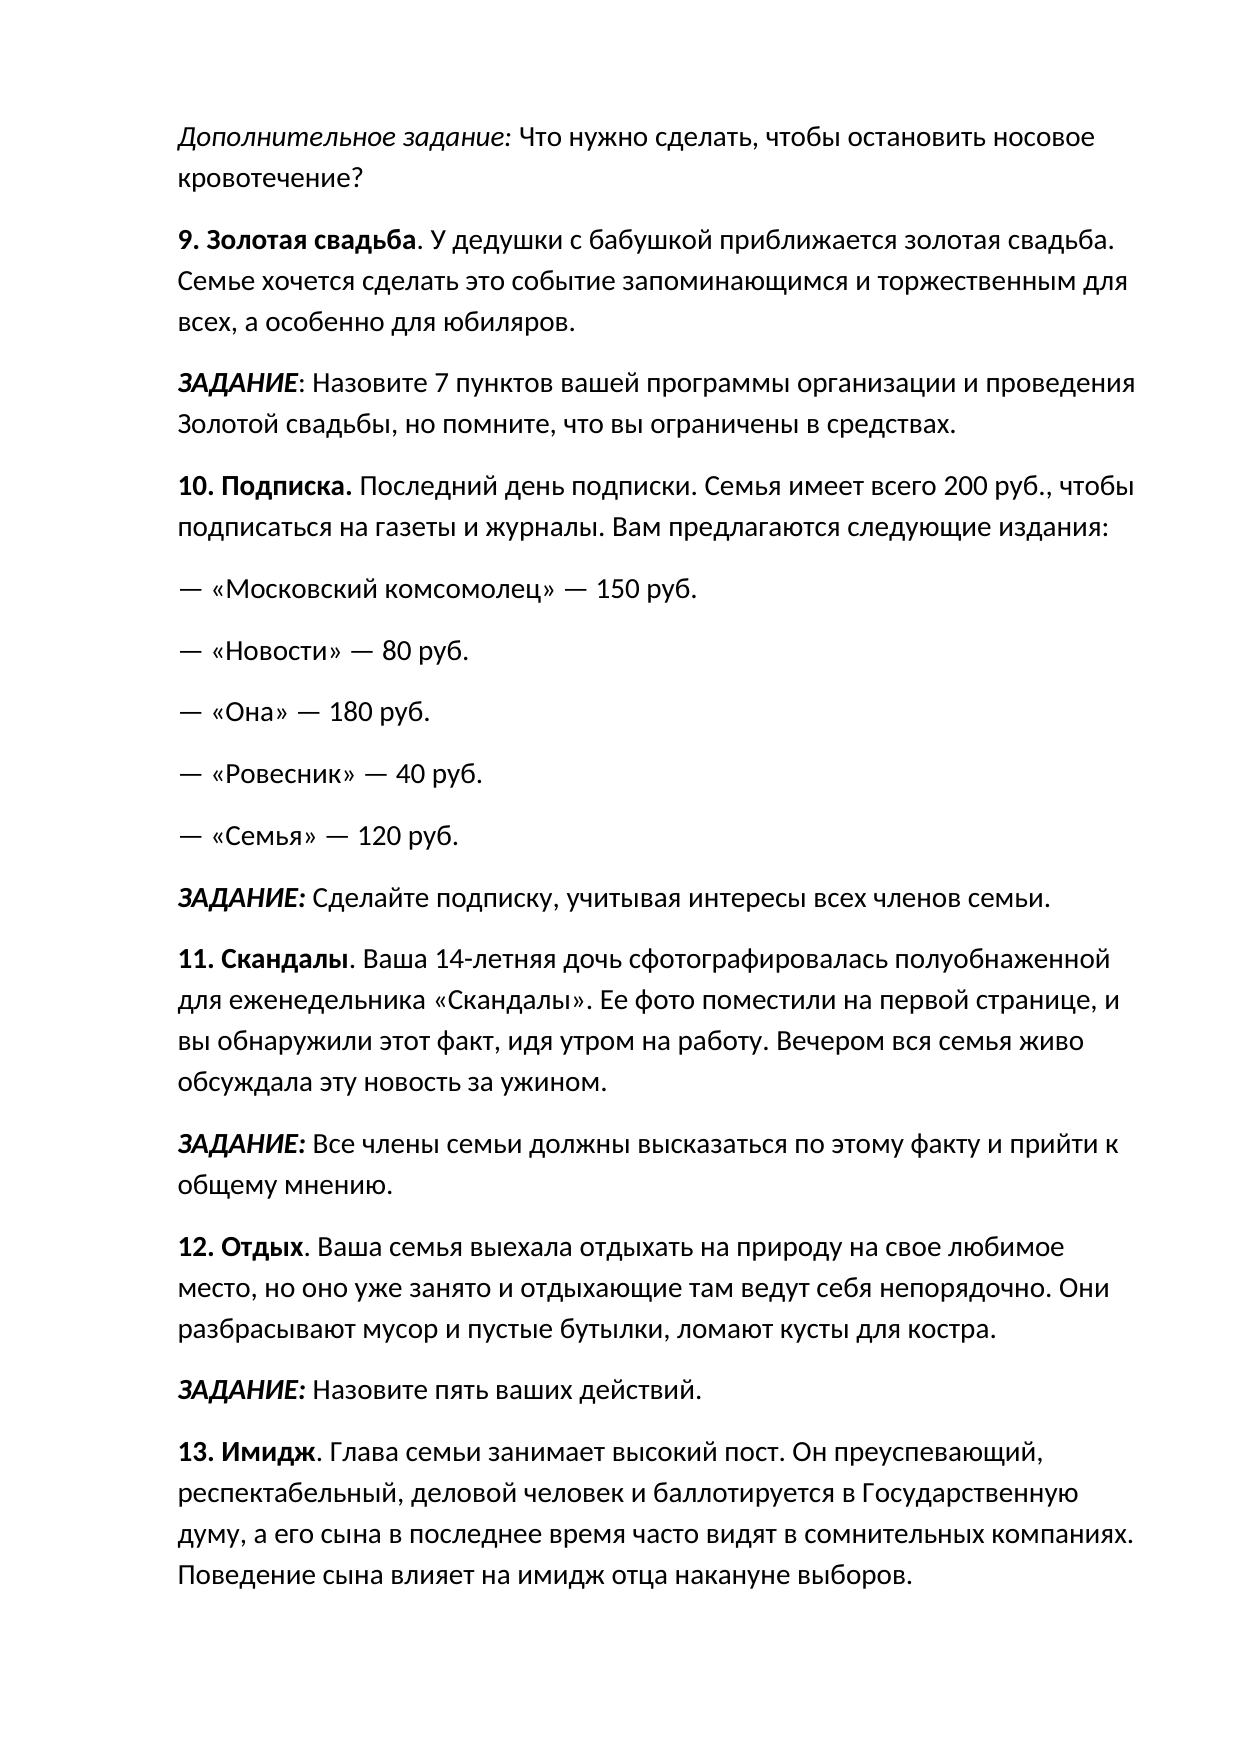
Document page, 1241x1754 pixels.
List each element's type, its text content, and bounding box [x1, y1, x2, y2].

text 13. Имидж. Глава семьи занимает высокий пост. Он преуспевающий, респектабельный, деловой человек и баллотируется в Государственную думу, а его сына в последнее время часто видят в сомнительных компаниях. Поведение сына влияет на имидж отца накануне выборов. [177, 1433, 1152, 1592]
text — «Семья» — 120 руб. [177, 817, 1152, 853]
text ЗАДАНИЕ: Все члены семьи должны высказаться по этому факту и прийти к общему мнению. [177, 1125, 1152, 1202]
text Дополнительное задание: Что нужно сделать, чтобы остановить носовое кровотечение? [177, 118, 1152, 195]
text ЗАДАНИЕ: Назовите 7 пунктов вашей программы организации и проведения Золотой свадьбы, но помните, что вы ограничены в средствах. [177, 364, 1152, 441]
text ЗАДАНИЕ: Сделайте подписку, учитывая интересы всех членов семьи. [177, 879, 1152, 914]
text — «Московский комсомолец» — 150 руб. [177, 570, 1152, 606]
text — «Она» — 180 руб. [177, 693, 1152, 729]
text 9. Золотая свадьба. У дедушки с бабушкой приближается золотая свадьба. Семье хочется сделать это событие запоминающимся и торжественным для всех, а особенно для юбиляров. [177, 221, 1152, 338]
text — «Новости» — 80 руб. [177, 632, 1152, 667]
text ЗАДАНИЕ: Назовите пять ваших действий. [177, 1371, 1152, 1407]
text 11. Скандалы. Ваша 14-летняя дочь сфотографировалась полуобнаженной для еженедельника «Скандалы». Ее фото поместили на первой странице, и вы обнаружили этот факт, идя утром на работу. Вечером вся семья живо обсуждала эту новость за ужином. [177, 941, 1152, 1099]
text — «Ровесник» — 40 руб. [177, 755, 1152, 791]
text 10. Подписка. Последний день подписки. Семья имеет всего 200 руб., чтобы подписаться на газеты и журналы. Вам предлагаются следующие издания: [177, 467, 1152, 544]
text 12. Отдых. Ваша семья выехала отдыхать на природу на свое любимое место, но оно уже занято и отдыхающие там ведут себя непорядочно. Они разбрасывают мусор и пустые бутылки, ломают кусты для костра. [177, 1228, 1152, 1345]
